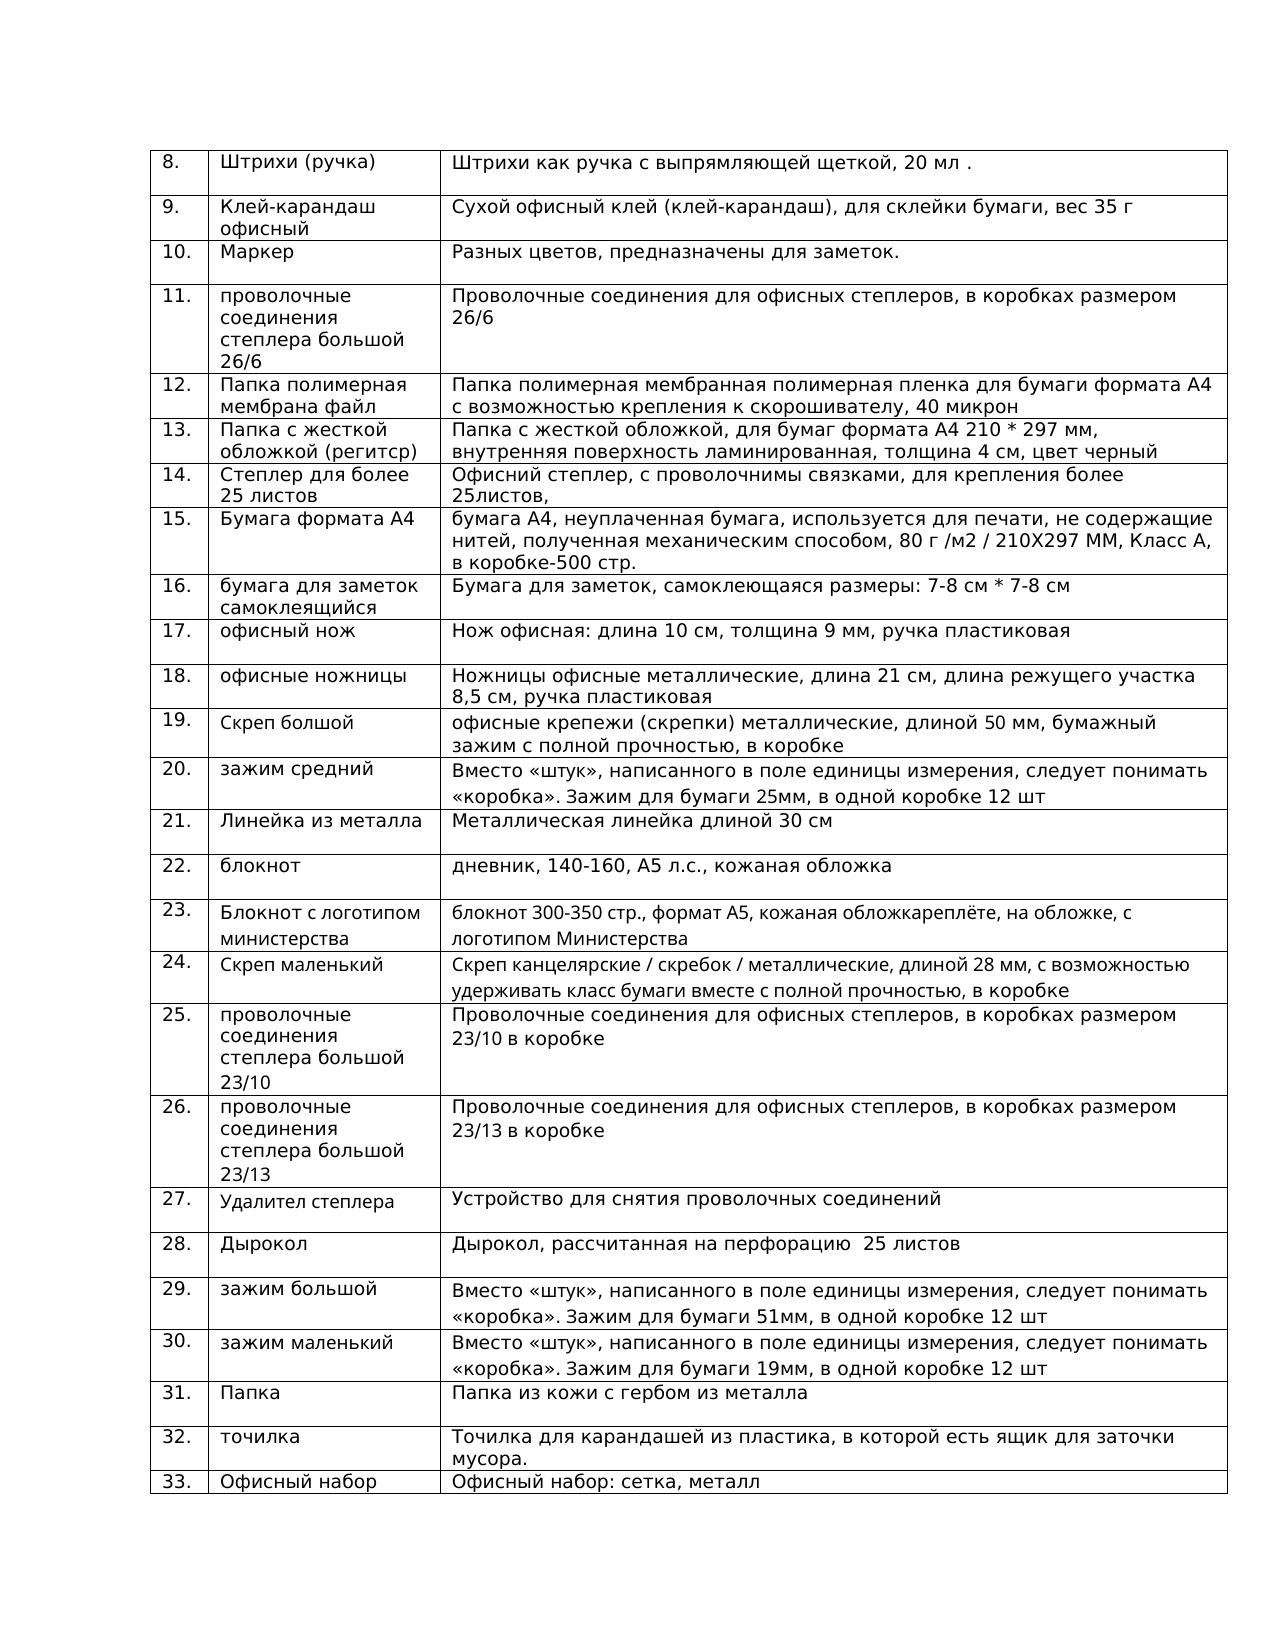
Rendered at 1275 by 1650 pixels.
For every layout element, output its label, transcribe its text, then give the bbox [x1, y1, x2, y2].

table_cell [151, 1427, 208, 1470]
table_cell точилка [209, 1427, 440, 1470]
table_cell [151, 196, 208, 239]
table_cell Штрихи как ручка с выпрямляющей щеткой, 20 мл ․ [441, 151, 1227, 195]
table_cell Маркер [209, 241, 440, 284]
table_cell [151, 855, 208, 898]
table_cell [151, 1233, 208, 1277]
table_cell Степлер для более 25 листов [209, 464, 440, 507]
table_cell Дырокол [209, 1233, 440, 1277]
table_cell Удалител степлера [209, 1188, 440, 1232]
table_cell [151, 419, 208, 462]
table_cell [151, 1004, 208, 1095]
table_cell проволочные соединения степлера большой 26/6 [209, 285, 440, 373]
table_cell Вместо «штук», написанного в поле единицы измерения, следует понимать «коробка». Зажим для бумаги 25мм, в одной коробке 12 шт [441, 758, 1227, 809]
table_cell [151, 1278, 208, 1329]
table_cell бумага для заметок самоклеящийся [209, 575, 440, 619]
table_cell Проволочные соединения для офисных степлеров, в коробках размером 26/6 [441, 285, 1227, 373]
table_cell офисные ножницы [209, 665, 440, 708]
table_cell офисные крепежи (скрепки) металлические, длиной 50 мм, бумажный зажим с полной прочностью, в коробке [441, 709, 1227, 757]
table_cell Металлическая линейка длиной 30 см [441, 810, 1227, 854]
table_cell [151, 464, 208, 507]
table_cell [151, 1382, 208, 1426]
table_cell Офисный набор [209, 1471, 440, 1493]
table_cell [151, 1188, 208, 1232]
table_cell Папка [209, 1382, 440, 1426]
table_cell [151, 241, 208, 284]
table_cell проволочные соединения степлера большой 23/10 [209, 1004, 440, 1095]
table_cell бумага A4, неуплаченная бумага, используется для печати, не содержащие нитей, полученная механическим способом, 80 г /м2 / 210X297 ММ, Класс А, в коробке-500 стр. [441, 508, 1227, 574]
table_cell [151, 374, 208, 418]
table_cell Папка с жесткой обложкой, для бумаг формата A4 210 * 297 мм, внутренняя поверхность ламинированная, толщина 4 см, цвет черный [441, 419, 1227, 462]
table_cell Скреп канцелярские / скребок / металлические, длиной 28 мм, с возможностью удерживать класс бумаги вместе с полной прочностью, в коробке [441, 952, 1227, 1003]
table_cell Устройство для снятия проволочных соединений [441, 1188, 1227, 1232]
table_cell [441, 1471, 1227, 1493]
table_cell [151, 1096, 208, 1187]
table_cell [151, 709, 208, 757]
table_cell Нож офисная: длина 10 см, толщина 9 мм, ручка пластиковая [441, 620, 1227, 663]
table_cell [151, 620, 208, 663]
table_cell дневник, 140-160, А5 л.с., кожаная обложка [441, 855, 1227, 898]
table_cell Сухой офисный клей (клей-карандаш), для склейки бумаги, вес 35 г [441, 196, 1227, 239]
table_cell Проволочные соединения для офисных степлеров, в коробках размером 23/10 в коробке [441, 1004, 1227, 1095]
table_cell зажим средний [209, 758, 440, 809]
table_cell Папка из кожи с гербом из металла [441, 1382, 1227, 1426]
table_cell [151, 508, 208, 574]
table_cell Вместо «штук», написанного в поле единицы измерения, следует понимать «коробка». Зажим для бумаги 51мм, в одной коробке 12 шт [441, 1278, 1227, 1329]
table_cell Дырокол, рассчитанная на перфорацию 25 листов [441, 1233, 1227, 1277]
table_cell [151, 1471, 208, 1493]
table_cell Разных цветов, предназначены для заметок. [441, 241, 1227, 284]
table_cell [151, 665, 208, 708]
table_cell Папка с жесткой обложкой (регитср) [209, 419, 440, 462]
table_cell [151, 810, 208, 854]
table_cell блокнот 300-350 стр., формат А5, кожаная обложкареплёте, на обложке, с логотипом Министерства [441, 900, 1227, 951]
table_cell Скреп болшой [209, 709, 440, 757]
table_cell [151, 151, 208, 195]
table_cell [151, 575, 208, 619]
table_cell Папка полимерная мембрана файл [209, 374, 440, 418]
table_cell Ножницы офисные металлические, длина 21 см, длина режущего участка 8,5 см, ручка пластиковая [441, 665, 1227, 708]
table_cell Скреп маленький [209, 952, 440, 1003]
table_cell зажим маленький [209, 1330, 440, 1381]
table_cell блокнот [209, 855, 440, 898]
table_cell Бумага формата A4 [209, 508, 440, 574]
table_cell [151, 285, 208, 373]
table_cell Клей-карандаш офисный [209, 196, 440, 239]
table_cell [151, 952, 208, 1003]
table_cell Офисний степлер, с проволочнимы связками, для крепления более 25листов, [441, 464, 1227, 507]
table_cell Штрихи (ручка) [209, 151, 440, 195]
table_cell Проволочные соединения для офисных степлеров, в коробках размером 23/13 в коробке [441, 1096, 1227, 1187]
table_cell офисный нож [209, 620, 440, 663]
table_cell Блокнот с логотипом министерства [209, 900, 440, 951]
table_cell проволочные соединения степлера большой 23/13 [209, 1096, 440, 1187]
table_cell Точилка для карандашей из пластика, в которой есть ящик для заточки мусора. [441, 1427, 1227, 1470]
table_cell [151, 1330, 208, 1381]
table_cell Папка полимерная мембранная полимерная пленка для бумаги формата А4 с возможностью крепления к скорошивателу, 40 микрон [441, 374, 1227, 418]
table_cell [151, 758, 208, 809]
table_cell [151, 900, 208, 951]
table_cell зажим большой [209, 1278, 440, 1329]
table_cell Вместо «штук», написанного в поле единицы измерения, следует понимать «коробка». Зажим для бумаги 19мм, в одной коробке 12 шт [441, 1330, 1227, 1381]
table_cell Линейка из металла [209, 810, 440, 854]
table_cell Бумага для заметок, самоклеющаяся размеры: 7-8 см * 7-8 см [441, 575, 1227, 619]
